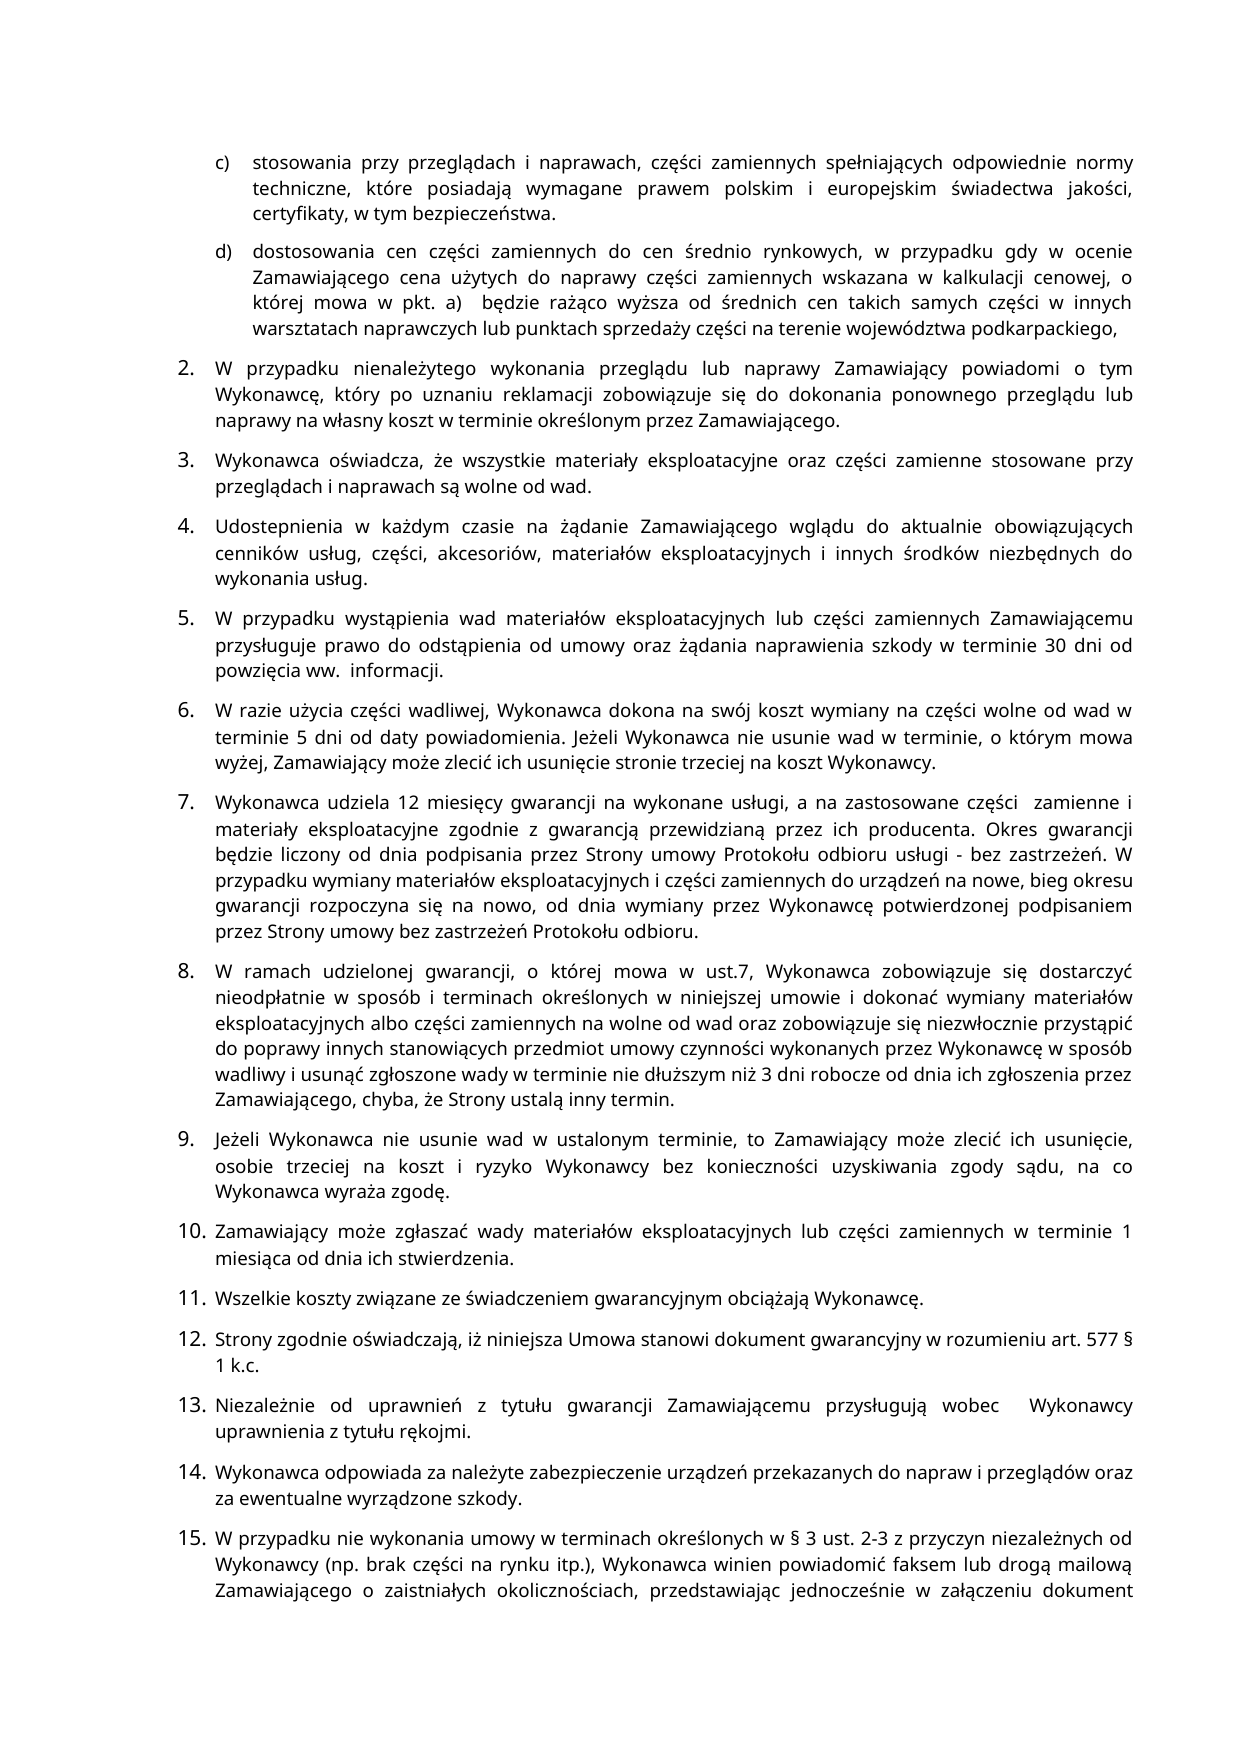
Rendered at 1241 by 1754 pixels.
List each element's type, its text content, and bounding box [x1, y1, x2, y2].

list W razie użycia części wadliwej, Wykonawca dokona na swój koszt wymiany na części wolne od wad w terminie 5 dni od daty powiadomienia. Jeżeli Wykonawca nie usunie wad w terminie, o którym mowa wyżej, Zamawiający może zlecić ich usunięcie stronie trzeciej na koszt Wykonawcy. [177, 696, 1134, 775]
list Niezależnie od uprawnień z tytułu gwarancji Zamawiającemu przysługują wobec Wykonawcy uprawnienia z tytułu rękojmi. [177, 1390, 1134, 1444]
list stosowania przy przeglądach i naprawach, części zamiennych spełniających odpowiednie normy techniczne, które posiadają wymagane prawem polskim i europejskim świadectwa jakości, certyfikaty, w tym bezpieczeństwa. [215, 149, 1134, 226]
list dostosowania cen części zamiennych do cen średnio rynkowych, w przypadku gdy w ocenie Zamawiającego cena użytych do naprawy części zamiennych wskazana w kalkulacji cenowej, o której mowa w pkt. a) będzie rażąco wyższa od średnich cen takich samych części w innych warsztatach naprawczych lub punktach sprzedaży części na terenie województwa podkarpackiego, [215, 238, 1134, 341]
list Strony zgodnie oświadczają, iż niniejsza Umowa stanowi dokument gwarancyjny w rozumieniu art. 577 § 1 k.c. [177, 1324, 1134, 1378]
list W ramach udzielonej gwarancji, o której mowa w ust.7, Wykonawca zobowiązuje się dostarczyć nieodpłatnie w sposób i terminach określonych w niniejszej umowie i dokonać wymiany materiałów eksploatacyjnych albo części zamiennych na wolne od wad oraz zobowiązuje się niezwłocznie przystąpić do poprawy innych stanowiących przedmiot umowy czynności wykonanych przez Wykonawcę w sposób wadliwy i usunąć zgłoszone wady w terminie nie dłuższym niż 3 dni robocze od dnia ich zgłoszenia przez Zamawiającego, chyba, że Strony ustalą inny termin. [177, 956, 1134, 1112]
list Wykonawca udziela 12 miesięcy gwarancji na wykonane usługi, a na zastosowane części zamienne i materiały eksploatacyjne zgodnie z gwarancją przewidzianą przez ich producenta. Okres gwarancji będzie liczony od dnia podpisania przez Strony umowy Protokołu odbioru usługi - bez zastrzeżeń. W przypadku wymiany materiałów eksploatacyjnych i części zamiennych do urządzeń na nowe, bieg okresu gwarancji rozpoczyna się na nowo, od dnia wymiany przez Wykonawcę potwierdzonej podpisaniem przez Strony umowy bez zastrzeżeń Protokołu odbioru. [177, 787, 1134, 943]
list Jeżeli Wykonawca nie usunie wad w ustalonym terminie, to Zamawiający może zlecić ich usunięcie, osobie trzeciej na koszt i ryzyko Wykonawcy bez konieczności uzyskiwania zgody sądu, na co Wykonawca wyraża zgodę. [177, 1124, 1134, 1204]
list W przypadku nienależytego wykonania przeglądu lub naprawy Zamawiający powiadomi o tym Wykonawcę, który po uznaniu reklamacji zobowiązuje się do dokonania ponownego przeglądu lub naprawy na własny koszt w terminie określonym przez Zamawiającego. [177, 353, 1134, 433]
list Wykonawca odpowiada za należyte zabezpieczenie urządzeń przekazanych do napraw i przeglądów oraz za ewentualne wyrządzone szkody. [177, 1457, 1134, 1511]
list Zamawiający może zgłaszać wady materiałów eksploatacyjnych lub części zamiennych w terminie 1 miesiąca od dnia ich stwierdzenia. [177, 1217, 1134, 1271]
list Udostepnienia w każdym czasie na żądanie Zamawiającego wglądu do aktualnie obowiązujących cenników usług, części, akcesoriów, materiałów eksploatacyjnych i innych środków niezbędnych do wykonania usług. [177, 512, 1134, 591]
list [177, 1523, 1134, 1603]
list Wszelkie koszty związane ze świadczeniem gwarancyjnym obciążają Wykonawcę. [177, 1283, 1134, 1311]
list Wykonawca oświadcza, że wszystkie materiały eksploatacyjne oraz części zamienne stosowane przy przeglądach i naprawach są wolne od wad. [177, 445, 1134, 499]
list W przypadku wystąpienia wad materiałów eksploatacyjnych lub części zamiennych Zamawiającemu przysługuje prawo do odstąpienia od umowy oraz żądania naprawienia szkody w terminie 30 dni od powzięcia ww. informacji. [177, 603, 1134, 683]
